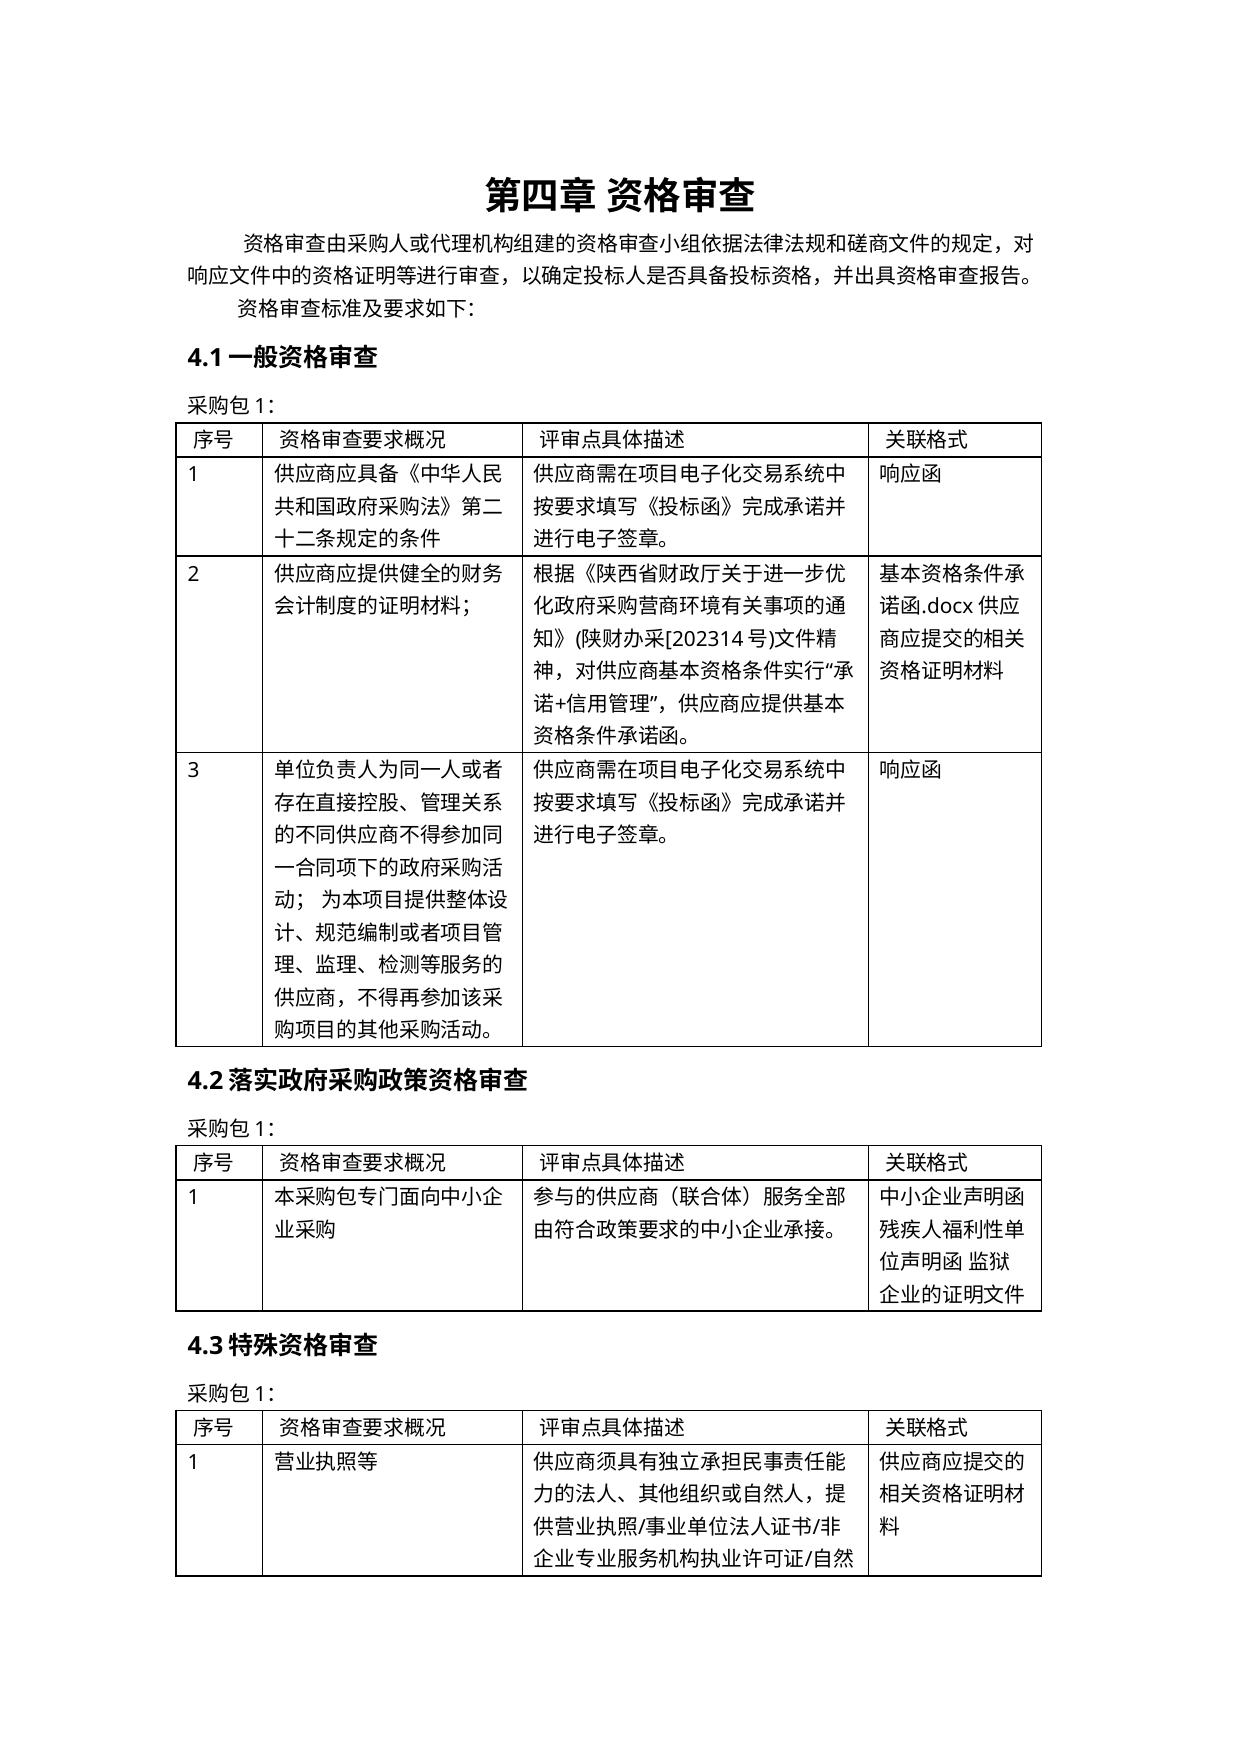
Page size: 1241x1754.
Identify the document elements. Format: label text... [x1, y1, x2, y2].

table_cell 供应商需在项目电子化交易系统中按要求填写《投标函》完成承诺并进行电子签章。 [523, 458, 868, 555]
text 采购包1： [187, 1377, 1053, 1409]
table_cell 1 [177, 1445, 262, 1575]
table_cell 2 [177, 557, 262, 752]
table_header 关联格式 [869, 1146, 1041, 1179]
table_header 评审点具体描述 [523, 424, 868, 456]
table_header 资格审查要求概况 [263, 1411, 522, 1443]
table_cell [523, 1445, 868, 1575]
text 采购包1： [187, 1112, 1053, 1145]
table_cell 供应商应提供健全的财务会计制度的证明材料； [263, 557, 522, 752]
table_header 关联格式 [869, 424, 1041, 456]
table_cell 供应商应提交的相关资格证明材料 [869, 1445, 1041, 1575]
text 第四章 资格审查 [187, 162, 1053, 227]
text 4.2落实政府采购政策资格审查 [187, 1047, 1053, 1112]
text 4.1一般资格审查 [187, 324, 1053, 389]
text 资格审查由采购人或代理机构组建的资格审查小组依据法律法规和磋商文件的规定，对响应文件中的资格证明等进行审查，以确定投标人是否具备投标资格，并出具资格审查报告。 [187, 227, 1053, 292]
table_header 关联格式 [869, 1411, 1041, 1443]
table_header 评审点具体描述 [523, 1411, 868, 1443]
table_cell 响应函 [869, 753, 1041, 1046]
table_cell 本采购包专门面向中小企业采购 [263, 1181, 522, 1310]
table_header 评审点具体描述 [523, 1146, 868, 1179]
table_cell 参与的供应商（联合体）服务全部由符合政策要求的中小企业承接。 [523, 1181, 868, 1310]
text 4.3特殊资格审查 [187, 1312, 1053, 1377]
text 资格审查标准及要求如下： [187, 292, 1053, 324]
table_cell 1 [177, 458, 262, 555]
table_header 资格审查要求概况 [263, 424, 522, 456]
table_cell 供应商应具备《中华人民共和国政府采购法》第二十二条规定的条件 [263, 458, 522, 555]
table_header 序号 [177, 1146, 262, 1179]
table_header 序号 [177, 1411, 262, 1443]
table_cell 基本资格条件承诺函.docx 供应商应提交的相关资格证明材料 [869, 557, 1041, 752]
table_cell 中小企业声明函 残疾人福利性单位声明函 监狱企业的证明文件 [869, 1181, 1041, 1310]
table_header 资格审查要求概况 [263, 1146, 522, 1179]
text 采购包1： [187, 389, 1053, 422]
table_cell 根据《陕西省财政厅关于进一步优化政府采购营商环境有关事项的通知》(陕财办采[202314号)文件精神，对供应商基本资格条件实行“承诺+信用管理”，供应商应提供基本资格条件承诺函。 [523, 557, 868, 752]
table_header 序号 [177, 424, 262, 456]
table_cell 单位负责人为同一人或者存在直接控股、管理关系的不同供应商不得参加同一合同项下的政府采购活动； 为本项目提供整体设计、规范编制或者项目管理、监理、检测等服务的供应商，不得再参加该采购项目的其他采购活动。 [263, 753, 522, 1046]
table_cell 供应商需在项目电子化交易系统中按要求填写《投标函》完成承诺并进行电子签章。 [523, 753, 868, 1046]
table_cell 3 [177, 753, 262, 1046]
table_cell 1 [177, 1181, 262, 1310]
table_cell 响应函 [869, 458, 1041, 555]
table_cell 营业执照等 [263, 1445, 522, 1575]
